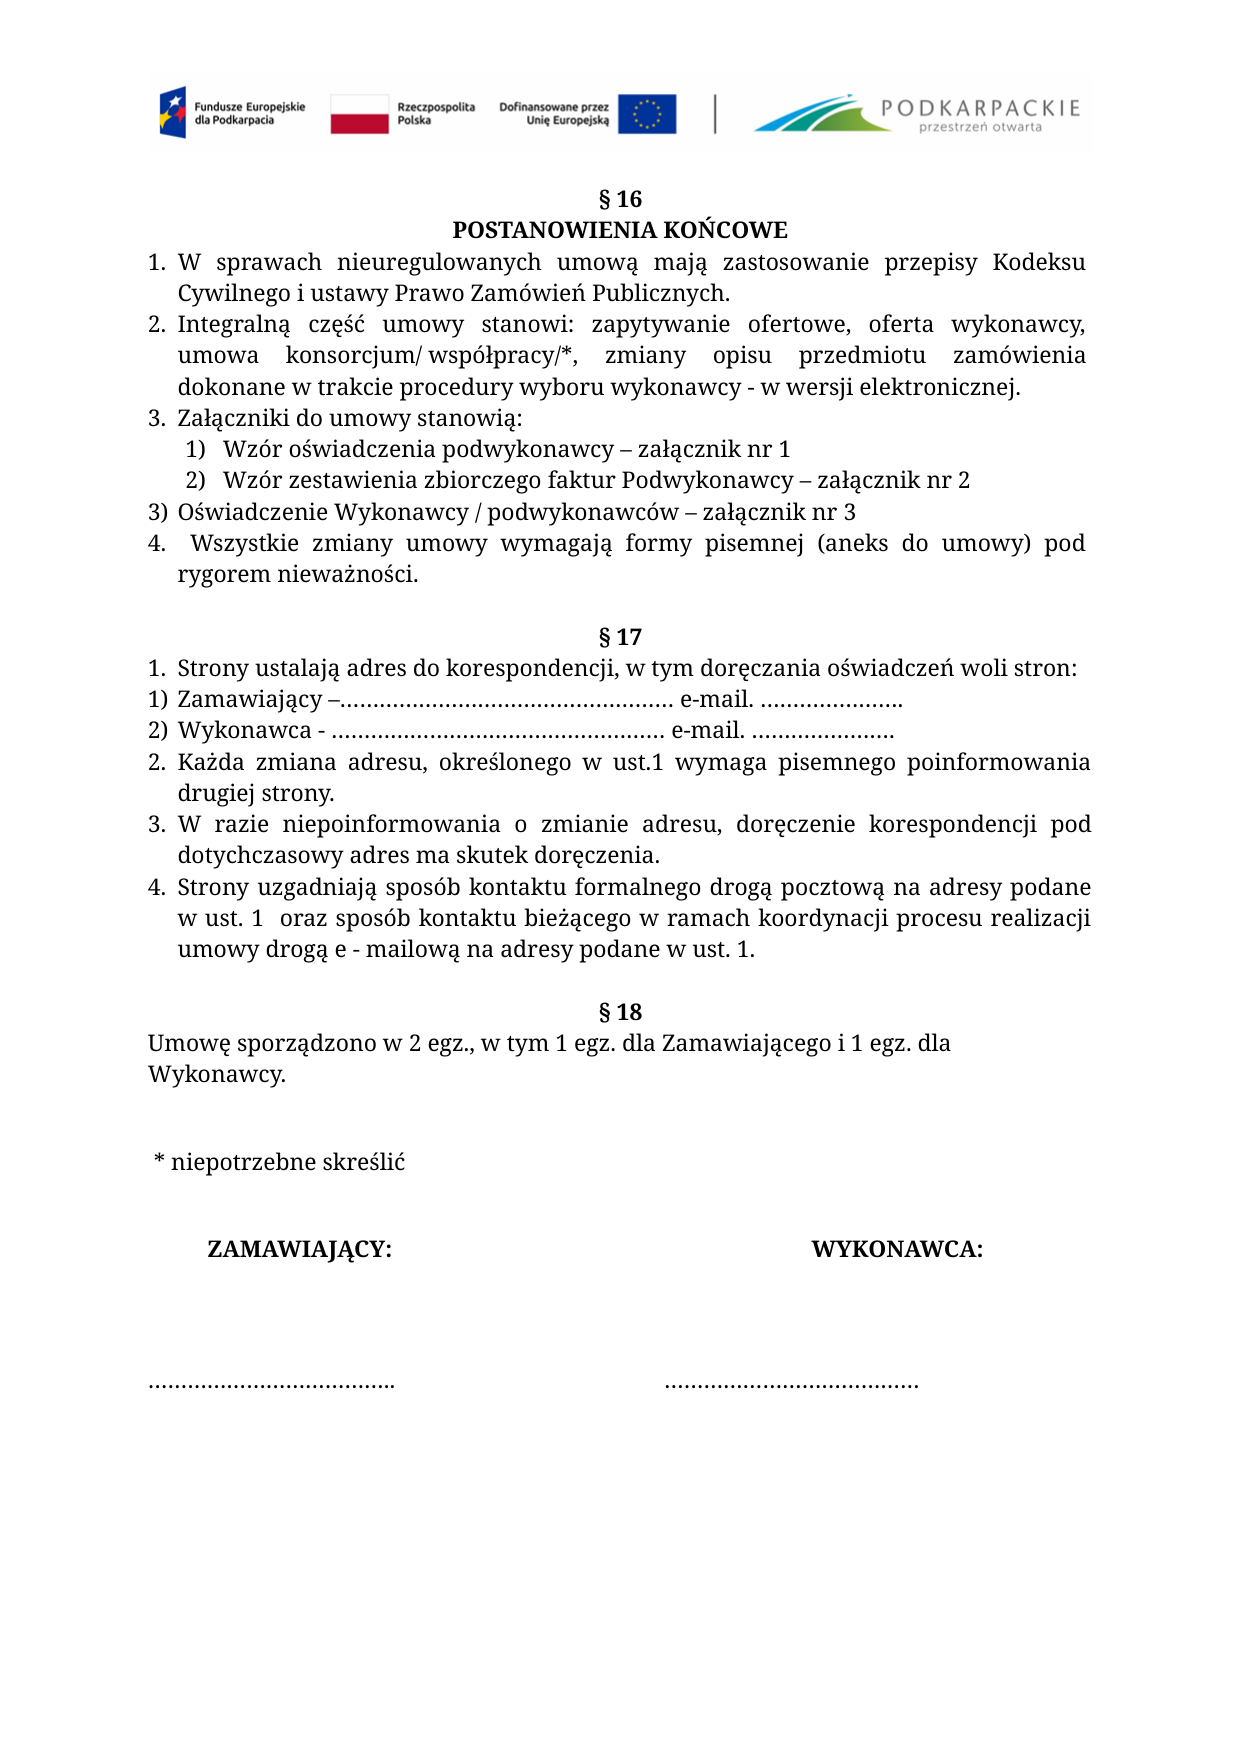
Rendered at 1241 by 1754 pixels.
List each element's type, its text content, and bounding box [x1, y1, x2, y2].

list Strony uzgadniają sposób kontaktu formalnego drogą pocztową na adresy podane w ust. 1 oraz sposób kontaktu bieżącego w ramach koordynacji procesu realizacji umowy drogą e - mailową na adresy podane w ust. 1. [148, 871, 1093, 964]
picture [147, 73, 1093, 152]
list Każda zmiana adresu, określonego w ust.1 wymaga pisemnego poinformowania drugiej strony. [148, 746, 1093, 808]
text * niepotrzebne skreślić [148, 1146, 1093, 1177]
text ZAMAWIAJĄCY: WYKONAWCA: [148, 1233, 1093, 1264]
text Umowę sporządzono w 2 egz., w tym 1 egz. dla Zamawiającego i 1 egz. dla Wykonawcy. [148, 1027, 1093, 1089]
text POSTANOWIENIA KOŃCOWE [148, 214, 1093, 246]
list Wzór oświadczenia podwykonawcy – załącznik nr 1 [185, 433, 1087, 464]
list Wszystkie zmiany umowy wymagają formy pisemnej (aneks do umowy) pod rygorem nieważności. [148, 527, 1087, 589]
list Zamawiający –…………………………………………… e-mail. …………………. [148, 683, 1093, 714]
list Strony ustalają adres do korespondencji, w tym doręczania oświadczeń woli stron: [148, 652, 1093, 683]
text ……………………………….. ………………………………… [148, 1364, 1093, 1396]
list Wykonawca - …………………………………………… e-mail. …………………. [148, 714, 1093, 746]
list W razie niepoinformowania o zmianie adresu, doręczenie korespondencji pod dotychczasowy adres ma skutek doręczenia. [148, 808, 1093, 871]
list Integralną część umowy stanowi: zapytywanie ofertowe, oferta wykonawcy, umowa konsorcjum/ współpracy/*, zmiany opisu przedmiotu zamówienia dokonane w trakcie procedury wyboru wykonawcy - w wersji elektronicznej. [148, 308, 1087, 402]
text § 16 [148, 183, 1093, 214]
text § 18 [148, 996, 1093, 1027]
list Oświadczenie Wykonawcy / podwykonawców – załącznik nr 3 [148, 496, 1087, 527]
list Załączniki do umowy stanowią: [148, 402, 1087, 433]
list W sprawach nieuregulowanych umową mają zastosowanie przepisy Kodeksu Cywilnego i ustawy Prawo Zamówień Publicznych. [148, 246, 1087, 308]
list Wzór zestawienia zbiorczego faktur Podwykonawcy – załącznik nr 2 [185, 464, 1087, 496]
text § 17 [148, 621, 1093, 652]
